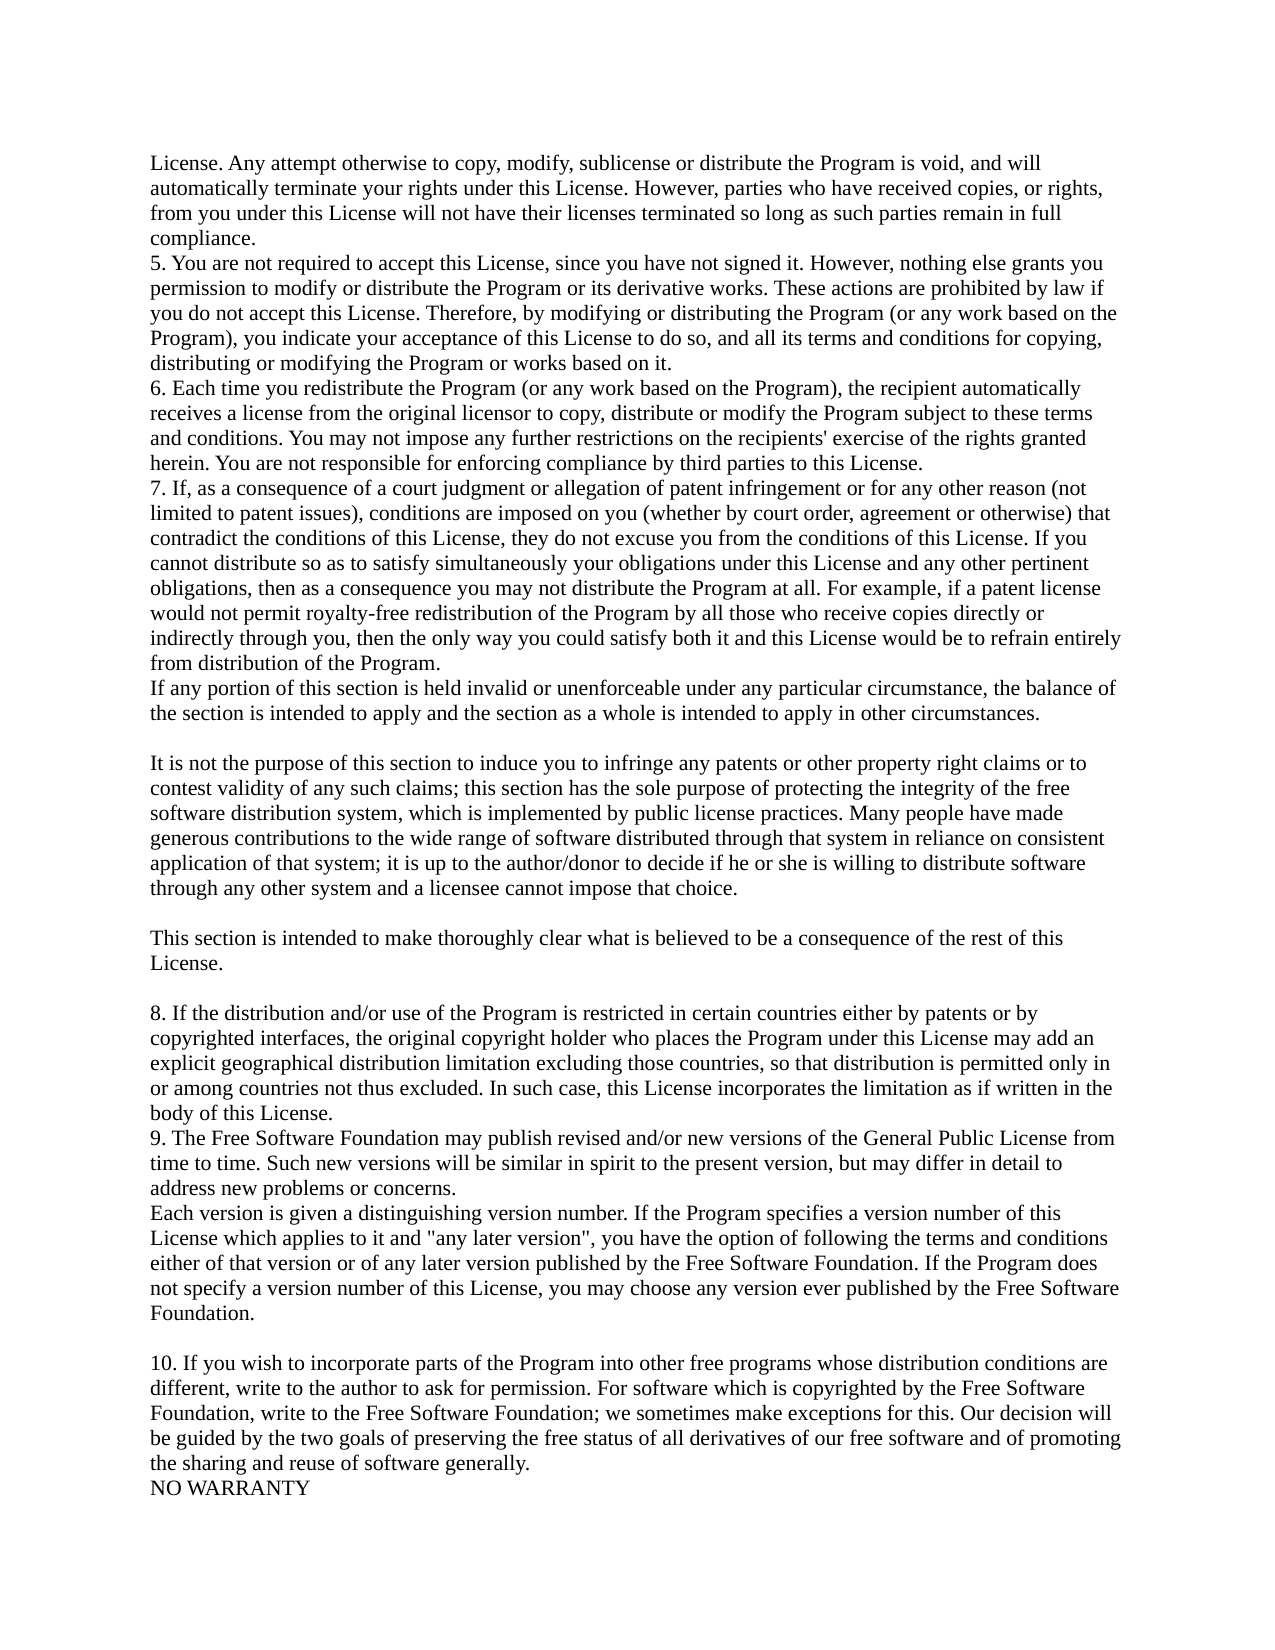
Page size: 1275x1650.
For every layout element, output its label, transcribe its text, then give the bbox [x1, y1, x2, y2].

text 7. If, as a consequence of a court judgment or allegation of patent infringement or for any other reason (not limited to patent issues), conditions are imposed on you (whether by court order, agreement or otherwise) that contradict the conditions of this License, they do not excuse you from the conditions of this License. If you cannot distribute so as to satisfy simultaneously your obligations under this License and any other pertinent obligations, then as a consequence you may not distribute the Program at all. For example, if a patent license would not permit royalty-free redistribution of the Program by all those who receive copies directly or indirectly through you, then the only way you could satisfy both it and this License would be to refrain entirely from distribution of the Program. [150, 475, 1125, 675]
text 9. The Free Software Foundation may publish revised and/or new versions of the General Public License from time to time. Such new versions will be similar in spirit to the present version, but may differ in detail to address new problems or concerns. [150, 1125, 1125, 1200]
text 5. You are not required to accept this License, since you have not signed it. However, nothing else grants you permission to modify or distribute the Program or its derivative works. These actions are prohibited by law if you do not accept this License. Therefore, by modifying or distributing the Program (or any work based on the Program), you indicate your acceptance of this License to do so, and all its terms and conditions for copying, distributing or modifying the Program or works based on it. [150, 250, 1125, 375]
text If any portion of this section is held invalid or unenforceable under any particular circumstance, the balance of the section is intended to apply and the section as a whole is intended to apply in other circumstances. [150, 675, 1125, 725]
text 8. If the distribution and/or use of the Program is restricted in certain countries either by patents or by copyrighted interfaces, the original copyright holder who places the Program under this License may add an explicit geographical distribution limitation excluding those countries, so that distribution is permitted only in or among countries not thus excluded. In such case, this License incorporates the limitation as if written in the body of this License. [150, 1000, 1125, 1125]
text 6. Each time you redistribute the Program (or any work based on the Program), the recipient automatically receives a license from the original licensor to copy, distribute or modify the Program subject to these terms and conditions. You may not impose any further restrictions on the recipients' exercise of the rights granted herein. You are not responsible for enforcing compliance by third parties to this License. [150, 375, 1125, 475]
text It is not the purpose of this section to induce you to infringe any patents or other property right claims or to contest validity of any such claims; this section has the sole purpose of protecting the integrity of the free software distribution system, which is implemented by public license practices. Many people have made generous contributions to the wide range of software distributed through that system in reliance on consistent application of that system; it is up to the author/donor to decide if he or she is willing to distribute software through any other system and a licensee cannot impose that choice. [150, 750, 1125, 900]
text NO WARRANTY [150, 1475, 1125, 1500]
text Each version is given a distinguishing version number. If the Program specifies a version number of this License which applies to it and "any later version", you have the option of following the terms and conditions either of that version or of any later version published by the Free Software Foundation. If the Program does not specify a version number of this License, you may choose any version ever published by the Free Software Foundation. [150, 1200, 1125, 1325]
text 10. If you wish to incorporate parts of the Program into other free programs whose distribution conditions are different, write to the author to ask for permission. For software which is copyrighted by the Free Software Foundation, write to the Free Software Foundation; we sometimes make exceptions for this. Our decision will be guided by the two goals of preserving the free status of all derivatives of our free software and of promoting the sharing and reuse of software generally. [150, 1350, 1125, 1475]
text This section is intended to make thoroughly clear what is believed to be a consequence of the rest of this License. [150, 925, 1125, 975]
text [150, 150, 1125, 250]
